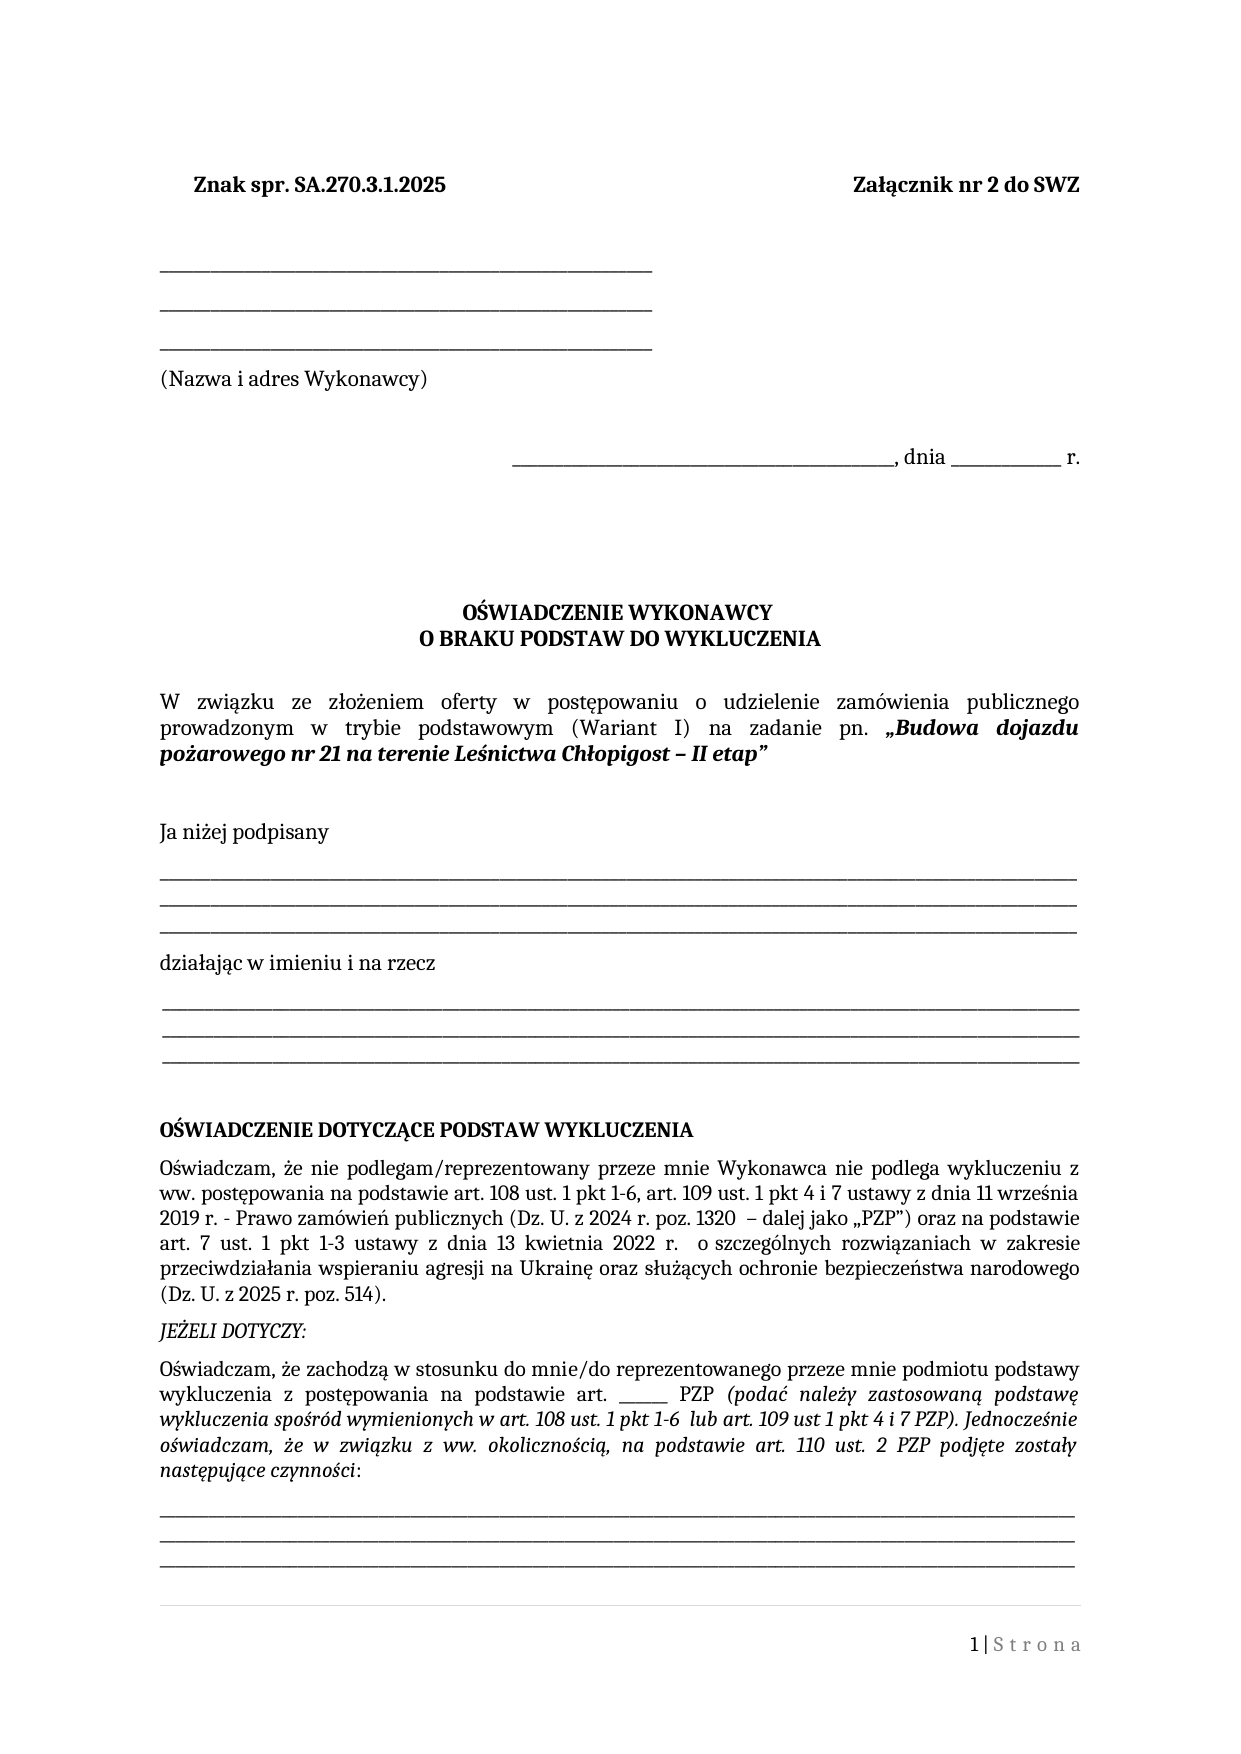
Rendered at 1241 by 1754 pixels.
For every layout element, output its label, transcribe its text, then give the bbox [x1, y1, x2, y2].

text ____________________________________________________________________________________________________________________________________________________________________________________________________________________________________________________________________________________________________________________________________ [159, 858, 1081, 937]
text OŚWIADCZENIE DOTYCZĄCE PODSTAW WYKLUCZENIA [159, 1117, 1081, 1143]
text __________________________________________________________ [159, 327, 1081, 354]
text Ja niżej podpisany [159, 819, 1081, 845]
text Znak spr. SA.270.3.1.2025 Załącznik nr 2 do SWZ [159, 172, 1081, 198]
text __________________________________________________________ [159, 250, 1081, 276]
text W związku ze złożeniem oferty w postępowaniu o udzielenie zamówienia publicznego prowadzonym w trybie podstawowym (Wariant I) na zadanie pn. „Budowa dojazdu pożarowego nr 21 na terenie Leśnictwa Chłopigost – II etap” [159, 688, 1081, 768]
text Oświadczam, że zachodzą w stosunku do mnie/do reprezentowanego przeze mnie podmiotu podstawy wykluczenia z postępowania na podstawie art. ______ PZP (podać należy zastosowaną podstawę wykluczenia spośród wymienionych w art. 108 ust. 1 pkt 1-6 lub art. 109 ust 1 pkt 4 i 7 PZP). Jednocześnie oświadczam, że w związku z ww. okolicznością, na podstawie art. 110 ust. 2 PZP podjęte zostały następujące czynności: [159, 1357, 1081, 1483]
text __________________________________________________________ [159, 288, 1081, 315]
text OŚWIADCZENIE WYKONAWCY O BRAKU PODSTAW DO WYKLUCZENIA [159, 599, 1081, 652]
text (Nazwa i adres Wykonawcy) [159, 366, 1081, 393]
text JEŻELI DOTYCZY: [159, 1319, 1081, 1344]
text działając w imieniu i na rzecz [159, 949, 1081, 976]
text _____________________________________________, dnia _____________ r. [159, 444, 1081, 470]
text Oświadczam, że nie podlegam/reprezentowany przeze mnie Wykonawca nie podlega wykluczeniu z ww. postępowania na podstawie art. 108 ust. 1 pkt 1-6, art. 109 ust. 1 pkt 4 i 7 ustawy z dnia 11 września 2019 r. - Prawo zamówień publicznych (Dz. U. z 2024 r. poz. 1320 – dalej jako „PZP”) oraz na podstawie art. 7 ust. 1 pkt 1-3 ustawy z dnia 13 kwietnia 2022 r. o szczególnych rozwiązaniach w zakresie przeciwdziałania wspieraniu agresji na Ukrainę oraz służących ochronie bezpieczeństwa narodowego (Dz. U. z 2025 r. poz. 514). [159, 1155, 1081, 1306]
text ___________________________________________________________________________________________________________________________________________________________________________________________________________________________________________________________________________________________________________________________________________________ [159, 1495, 1081, 1571]
text ____________________________________________________________________________________________________________________________________________________________________________________________________________________________________________________________________________________________________________________________________ [159, 988, 1081, 1067]
